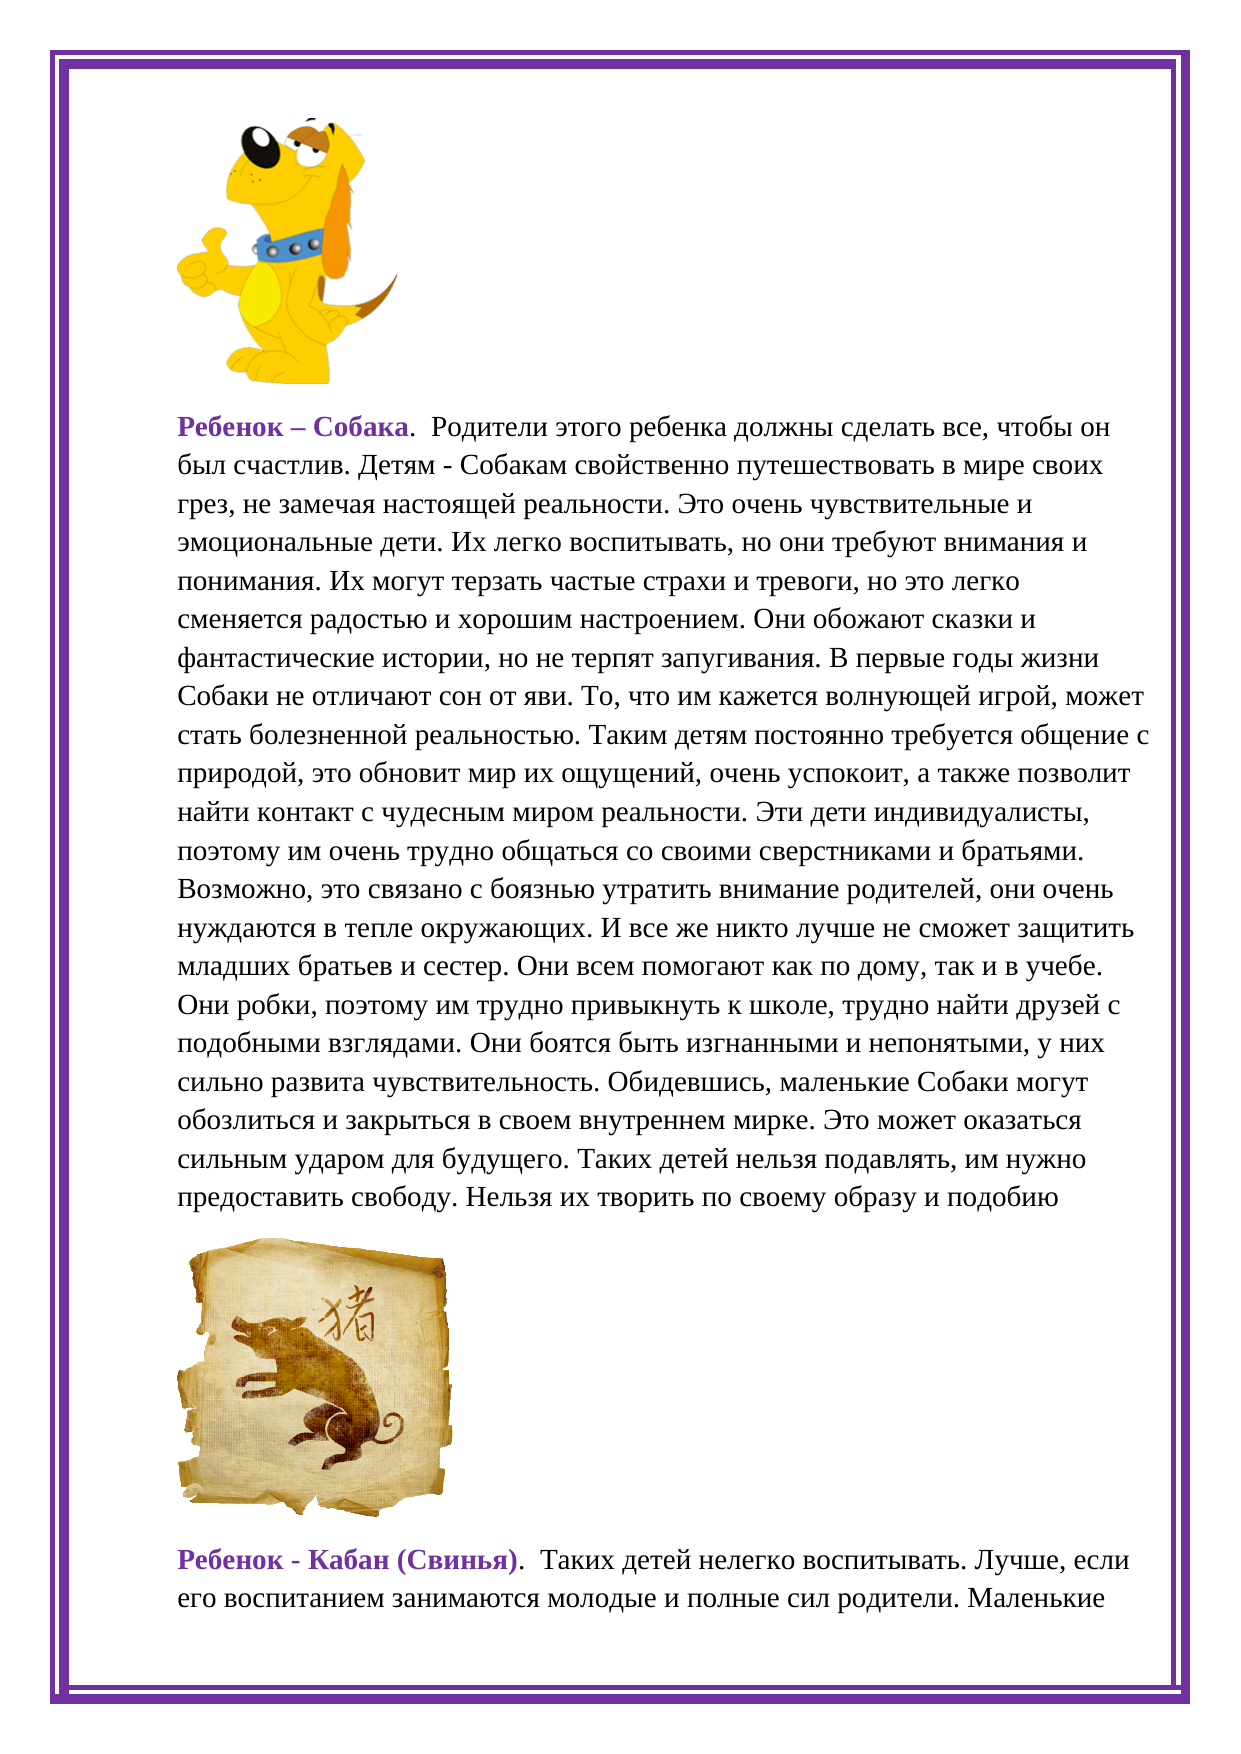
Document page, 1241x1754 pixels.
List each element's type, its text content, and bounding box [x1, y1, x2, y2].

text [177, 1542, 1152, 1614]
picture [177, 118, 398, 384]
text Ребенок – Собака. Родители этого ребенка должны сделать все, чтобы он был счастлив. Детям - Собакам свойственно путешествовать в мире своих грез, не замечая настоящей реальности. Это очень чувствительные и эмоциональные дети. Их легко воспитывать, но они требуют внимания и понимания. Их могут терзать частые страхи и тревоги, но это легко сменяется радостью и хорошим настроением. Они обожают сказки и фантастические истории, но не терпят запугивания. В первые годы жизни Собаки не отличают сон от яви. То, что им кажется волнующей игрой, может стать болезненной реальностью. Таким детям постоянно требуется общение с природой, это обновит мир их ощущений, очень успокоит, а также позволит найти контакт с чудесным миром реальности. Эти дети индивидуалисты, поэтому им очень трудно общаться со своими сверстниками и братьями. Возможно, это связано с боязнью утратить внимание родителей, они очень нуждаются в тепле окружающих. И все же никто лучше не сможет защитить младших братьев и сестер. Они всем помогают как по дому, так и в учебе. Они робки, поэтому им трудно привыкнуть к школе, трудно найти друзей с подобными взглядами. Они боятся быть изгнанными и непонятыми, у них сильно развита чувствительность. Обидевшись, маленькие Собаки могут обозлиться и закрыться в своем внутреннем мирке. Это может оказаться сильным ударом для будущего. Таких детей нельзя подавлять, им нужно предоставить свободу. Нельзя их творить по своему образу и подобию [177, 409, 1152, 1213]
picture [177, 1238, 453, 1517]
